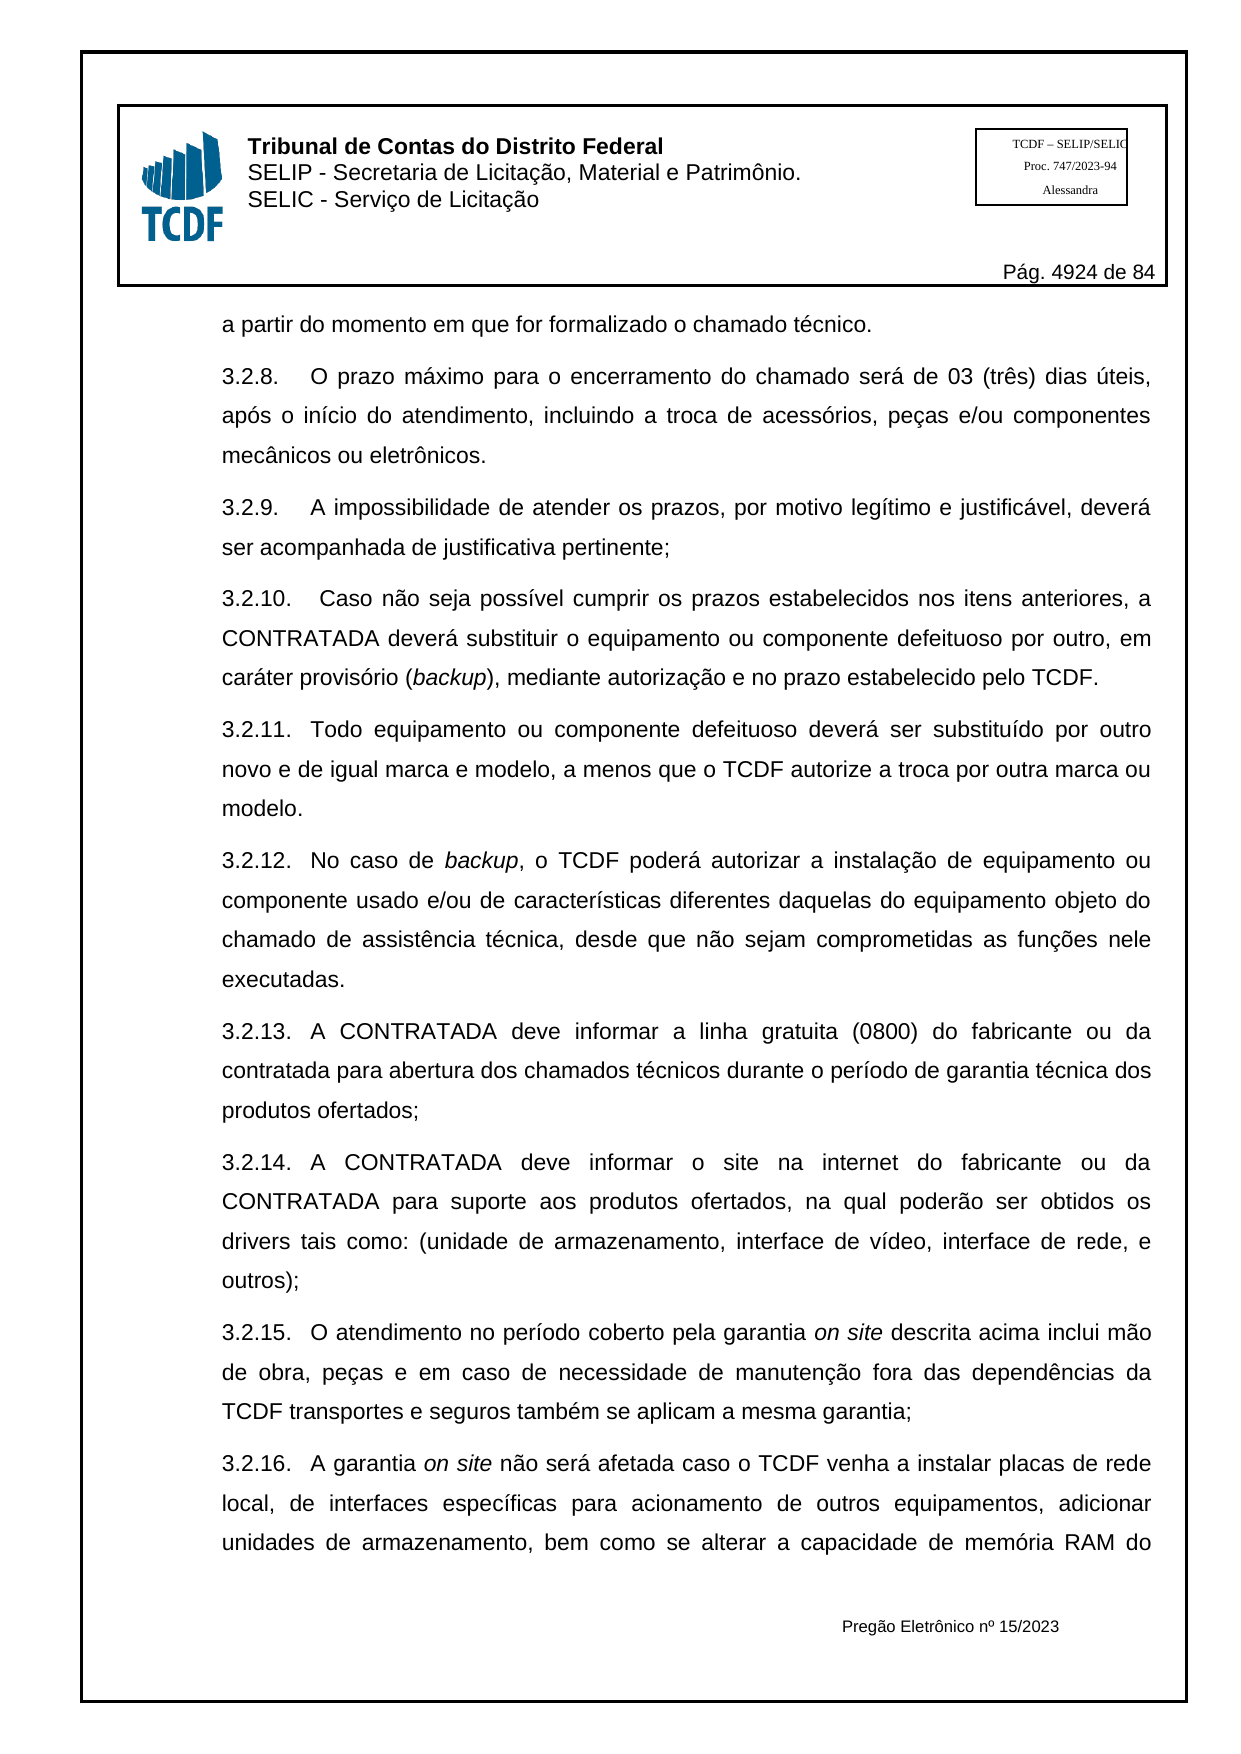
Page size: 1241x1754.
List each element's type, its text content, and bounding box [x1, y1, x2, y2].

list O prazo máximo para o início do atendimento será de até 01 (um) dia útil, contado a partir do momento em que for formalizado o chamado técnico. [222, 311, 1152, 337]
list A impossibilidade de atender os prazos, por motivo legítimo e justificável, deverá ser acompanhada de justificativa pertinente; [222, 494, 1152, 560]
list A CONTRATADA deve informar a linha gratuita (0800) do fabricante ou da contratada para abertura dos chamados técnicos durante o período de garantia técnica dos produtos ofertados; [222, 1018, 1152, 1123]
picture [127, 129, 237, 244]
list A CONTRATADA deve informar o site na internet do fabricante ou da CONTRATADA para suporte aos produtos ofertados, na qual poderão ser obtidos os drivers tais como: (unidade de armazenamento, interface de vídeo, interface de rede, e outros); [222, 1149, 1152, 1293]
list No caso de backup, o TCDF poderá autorizar a instalação de equipamento ou componente usado e/ou de características diferentes daquelas do equipamento objeto do chamado de assistência técnica, desde que não sejam comprometidas as funções nele executadas. [222, 847, 1152, 992]
list O atendimento no período coberto pela garantia on site descrita acima inclui mão de obra, peças e em caso de necessidade de manutenção fora das dependências da TCDF transportes e seguros também se aplicam a mesma garantia; [222, 1319, 1152, 1424]
list Caso não seja possível cumprir os prazos estabelecidos nos itens anteriores, a CONTRATADA deverá substituir o equipamento ou componente defeituoso por outro, em caráter provisório (backup), mediante autorização e no prazo estabelecido pelo TCDF. [222, 585, 1152, 691]
list O prazo máximo para o encerramento do chamado será de 03 (três) dias úteis, após o início do atendimento, incluindo a troca de acessórios, peças e/ou componentes mecânicos ou eletrônicos. [222, 363, 1152, 468]
list Todo equipamento ou componente defeituoso deverá ser substituído por outro novo e de igual marca e modelo, a menos que o TCDF autorize a troca por outra marca ou modelo. [222, 716, 1152, 822]
